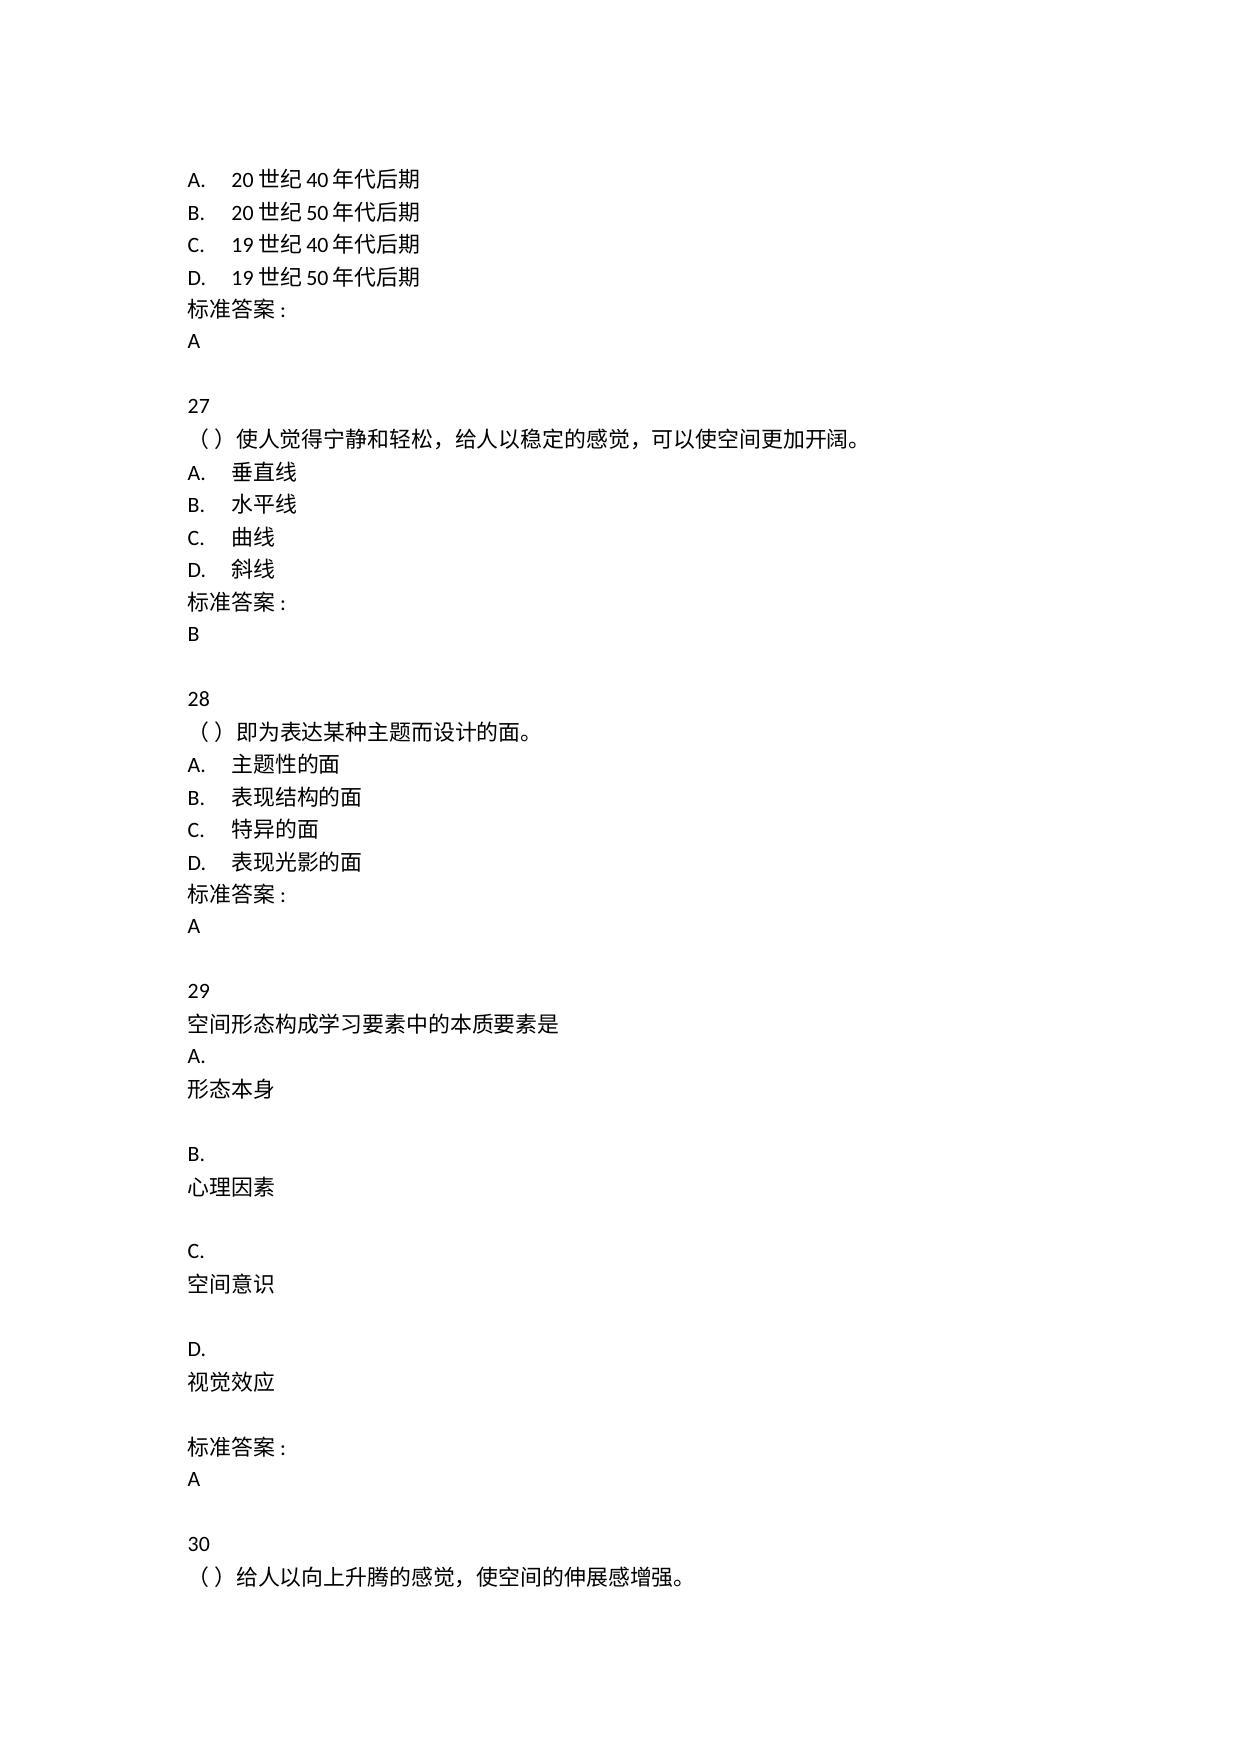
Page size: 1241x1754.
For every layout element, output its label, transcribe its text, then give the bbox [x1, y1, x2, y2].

text （ ）给人以向上升腾的感觉，使空间的伸展感增强。 [187, 1559, 1053, 1592]
text B. 水平线 [187, 487, 1053, 519]
text A [187, 909, 1053, 942]
text 空间形态构成学习要素中的本质要素是 [187, 1007, 1053, 1039]
text 30 [187, 1527, 1053, 1559]
text 视觉效应 [187, 1364, 1053, 1397]
text A [187, 324, 1053, 357]
text C. 19世纪40年代后期 [187, 227, 1053, 259]
text B. [187, 1137, 1053, 1169]
text D. 斜线 [187, 552, 1053, 584]
text B [187, 617, 1053, 649]
text 标准答案 : [187, 292, 1053, 324]
text 空间意识 [187, 1267, 1053, 1299]
text （ ）使人觉得宁静和轻松，给人以稳定的感觉，可以使空间更加开阔。 [187, 422, 1053, 454]
text 29 [187, 974, 1053, 1007]
text A. 垂直线 [187, 454, 1053, 487]
text 27 [187, 389, 1053, 422]
text 心理因素 [187, 1169, 1053, 1202]
text B. 20世纪50年代后期 [187, 194, 1053, 227]
text （ ）即为表达某种主题而设计的面。 [187, 714, 1053, 747]
text C. [187, 1234, 1053, 1267]
text A. 主题性的面 [187, 747, 1053, 779]
text B. 表现结构的面 [187, 779, 1053, 812]
text 标准答案 : [187, 584, 1053, 617]
text C. 曲线 [187, 519, 1053, 552]
text A. 20世纪40年代后期 [187, 162, 1053, 194]
text D. [187, 1332, 1053, 1364]
text D. 19世纪50年代后期 [187, 259, 1053, 292]
text A. [187, 1039, 1053, 1072]
text C. 特异的面 [187, 812, 1053, 844]
text 标准答案 : [187, 1429, 1053, 1462]
text 标准答案 : [187, 877, 1053, 909]
text D. 表现光影的面 [187, 844, 1053, 877]
text 28 [187, 682, 1053, 714]
text A [187, 1462, 1053, 1494]
text 形态本身 [187, 1072, 1053, 1104]
